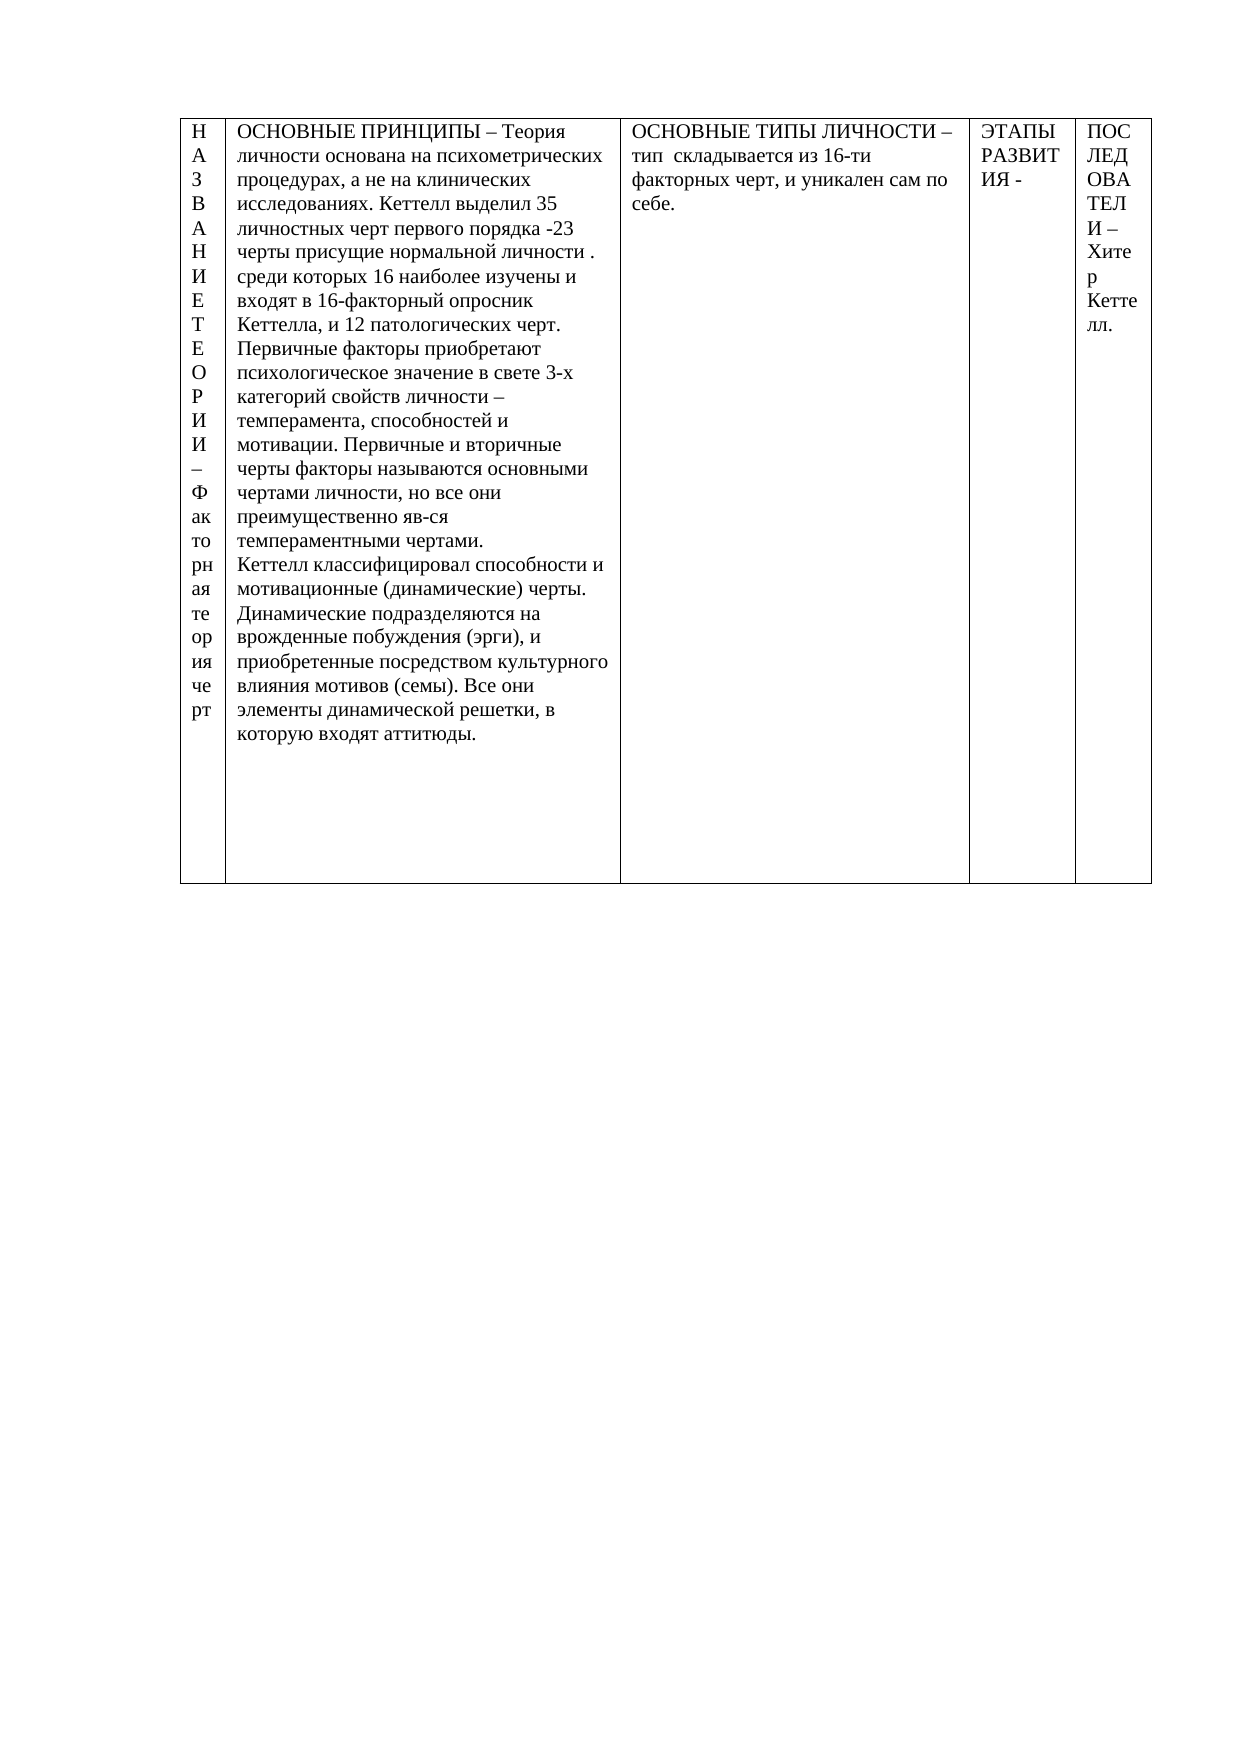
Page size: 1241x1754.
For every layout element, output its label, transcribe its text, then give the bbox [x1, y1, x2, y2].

table_header ОСНОВНЫЕ ПРИНЦИПЫ – Теория личности основана на психометрических процедурах, а не на клинических исследованиях. Кеттелл выделил 35 личностных черт первого порядка -23 черты присущие нормальной личности . среди которых 16 наиболее изучены и входят в 16-факторный опросник Кеттелла, и 12 патологических черт. Первичные факторы приобретают психологическое значение в свете 3-х категорий свойств личности – темперамента, способностей и мотивации. Первичные и вторичные черты факторы называются основными чертами личности, но все они преимущественно яв-ся темпераментными чертами. Кеттелл классифицировал способности и мотивационные (динамические) черты. Динамические подразделяются на врожденные побуждения (эрги), и приобретенные посредством культурного влияния мотивов (семы). Все они элементы динамической решетки, в которую входят аттитюды. [226, 119, 620, 883]
table_header ЭТАПЫ РАЗВИТИЯ - [970, 119, 1075, 883]
table_header ПОСЛЕДОВАТЕЛИ – Хитер Кеттелл. [1076, 119, 1151, 883]
table_header ОСНОВНЫЕ ТИПЫ ЛИЧНОСТИ – тип складывается из 16-ти факторных черт, и уникален сам по себе. [621, 119, 969, 883]
table_header НАЗВАНИЕ ТЕОРИИ – Факторная теория черт [181, 119, 225, 883]
